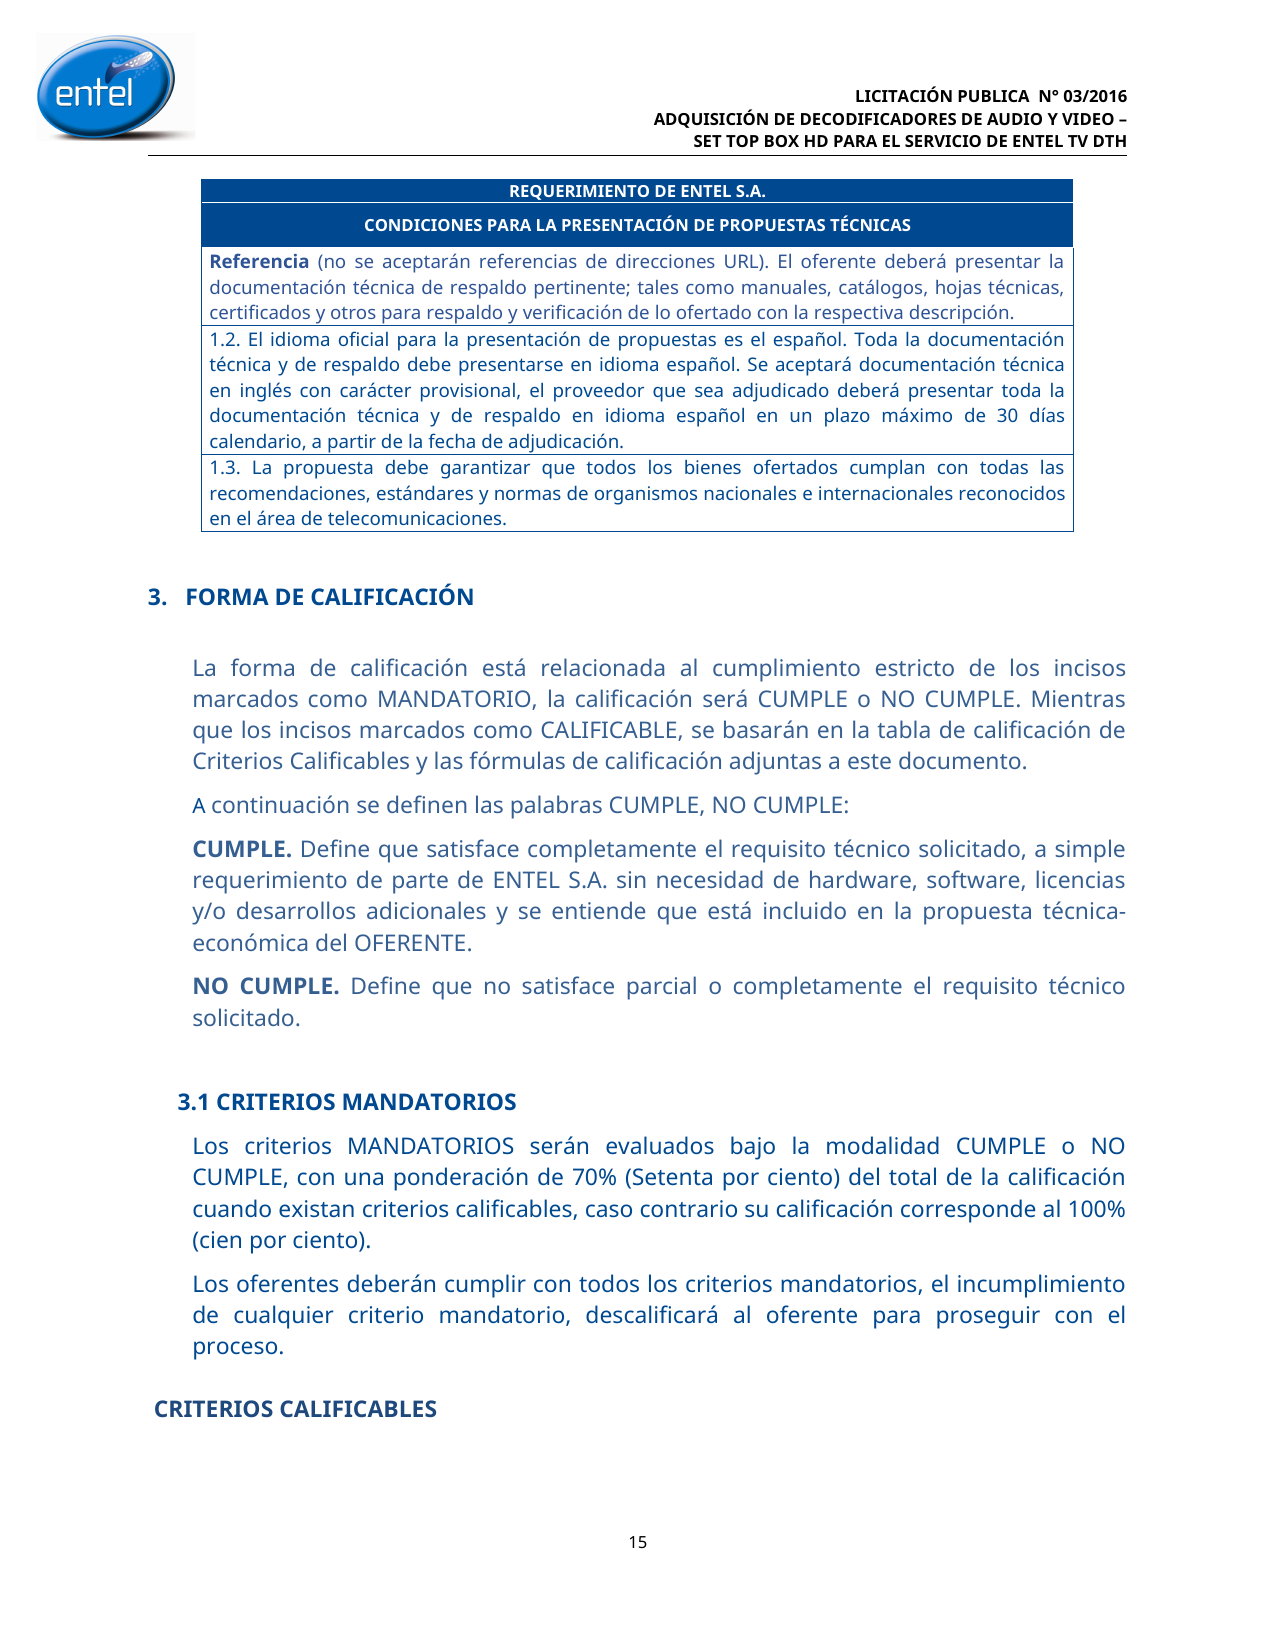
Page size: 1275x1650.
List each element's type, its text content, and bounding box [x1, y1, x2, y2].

table_cell CONDICIONES PARA LA PRESENTACIÓN DE PROPUESTAS TÉCNICAS [202, 203, 1073, 247]
list Los oferentes deberán cumplir con todos los criterios mandatorios, el incumplimiento de cualquier criterio mandatorio, descalificará al oferente para proseguir con el proceso. [192, 1267, 1127, 1361]
list Los criterios MANDATORIOS serán evaluados bajo la modalidad CUMPLE o NO CUMPLE, con una ponderación de 70% (Setenta por ciento) del total de la calificación cuando existan criterios calificables, caso contrario su calificación corresponde al 100% (cien por ciento). [192, 1130, 1127, 1255]
table_header REQUERIMIENTO DE ENTEL S.A. [202, 180, 1073, 202]
table_cell 1.3. La propuesta debe garantizar que todos los bienes ofertados cumplan con todas las recomendaciones, estándares y normas de organismos nacionales e internacionales reconocidos en el área de telecomunicaciones. [202, 455, 1073, 531]
list CUMPLE. Define que satisface completamente el requisito técnico solicitado, a simple requerimiento de parte de ENTEL S.A. sin necesidad de hardware, software, licencias y/o desarrollos adicionales y se entiende que está incluido en la propuesta técnica-económica del OFERENTE. [192, 833, 1127, 958]
list NO CUMPLE. Define que no satisface parcial o completamente el requisito técnico solicitado. [192, 970, 1127, 1033]
list A continuación se definen las palabras CUMPLE, NO CUMPLE: [192, 789, 1127, 820]
table_cell 1.2. El idioma oficial para la presentación de propuestas es el español. Toda la documentación técnica y de respaldo debe presentarse en idioma español. Se aceptará documentación técnica en inglés con carácter provisional, el proveedor que sea adjudicado deberá presentar toda la documentación técnica y de respaldo en idioma español en un plazo máximo de 30 días calendario, a partir de la fecha de adjudicación. [202, 326, 1073, 454]
picture [36, 33, 196, 141]
list 3.1 CRITERIOS MANDATORIOS [177, 1086, 1127, 1117]
list La forma de calificación está relacionada al cumplimiento estricto de los incisos marcados como MANDATORIO, la calificación será CUMPLE o NO CUMPLE. Mientras que los incisos marcados como CALIFICABLE, se basarán en la tabla de calificación de Criterios Calificables y las fórmulas de calificación adjuntas a este documento. [192, 652, 1127, 777]
list FORMA DE CALIFICACIÓN [148, 581, 1127, 612]
list CRITERIOS CALIFICABLES [148, 1392, 1127, 1424]
